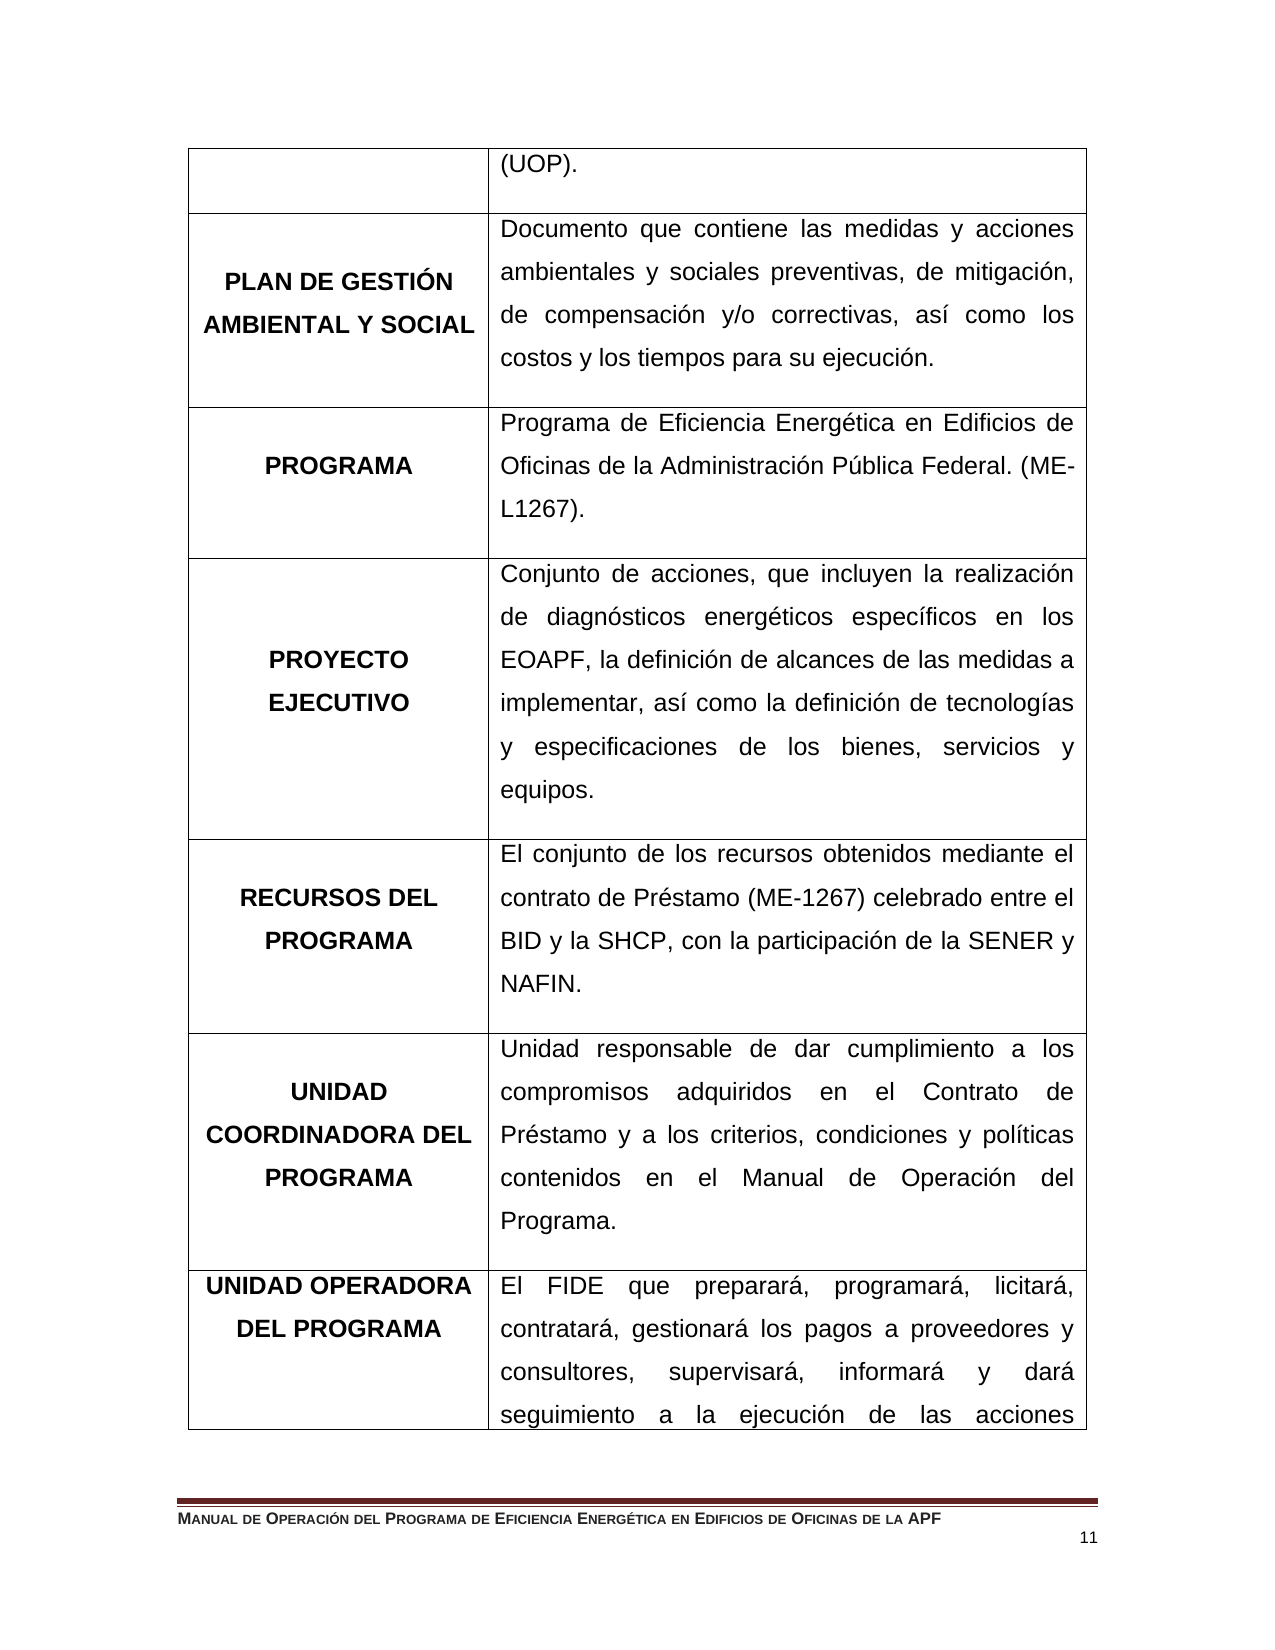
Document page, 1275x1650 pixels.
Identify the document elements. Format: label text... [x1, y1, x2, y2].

table_cell El conjunto de los recursos obtenidos mediante el contrato de Préstamo (ME-1267) celebrado entre el BID y la SHCP, con la participación de la SENER y NAFIN. [489, 840, 1086, 1033]
table_cell Conjunto de acciones, que incluyen la realización de diagnósticos energéticos específicos en los EOAPF, la definición de alcances de las medidas a implementar, así como la definición de tecnologías y especificaciones de los bienes, servicios y equipos. [489, 559, 1086, 838]
table_cell Programa de Eficiencia Energética en Edificios de Oficinas de la Administración Pública Federal. (ME-L1267). [489, 408, 1086, 558]
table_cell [189, 149, 488, 212]
table_cell RECURSOS DEL PROGRAMA [189, 840, 488, 1033]
table_cell UNIDAD COORDINADORA DEL PROGRAMA [189, 1034, 488, 1270]
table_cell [489, 149, 1086, 212]
table_cell Documento que contiene las medidas y acciones ambientales y sociales preventivas, de mitigación, de compensación y/o correctivas, así como los costos y los tiempos para su ejecución. [489, 214, 1086, 407]
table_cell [189, 1271, 488, 1429]
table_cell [489, 1271, 1086, 1429]
table_cell PLAN DE GESTIÓN AMBIENTAL Y SOCIAL [189, 214, 488, 407]
table_cell PROYECTO EJECUTIVO [189, 559, 488, 838]
table_cell Unidad responsable de dar cumplimiento a los compromisos adquiridos en el Contrato de Préstamo y a los criterios, condiciones y políticas contenidos en el Manual de Operación del Programa. [489, 1034, 1086, 1270]
table_cell PROGRAMA [189, 408, 488, 558]
